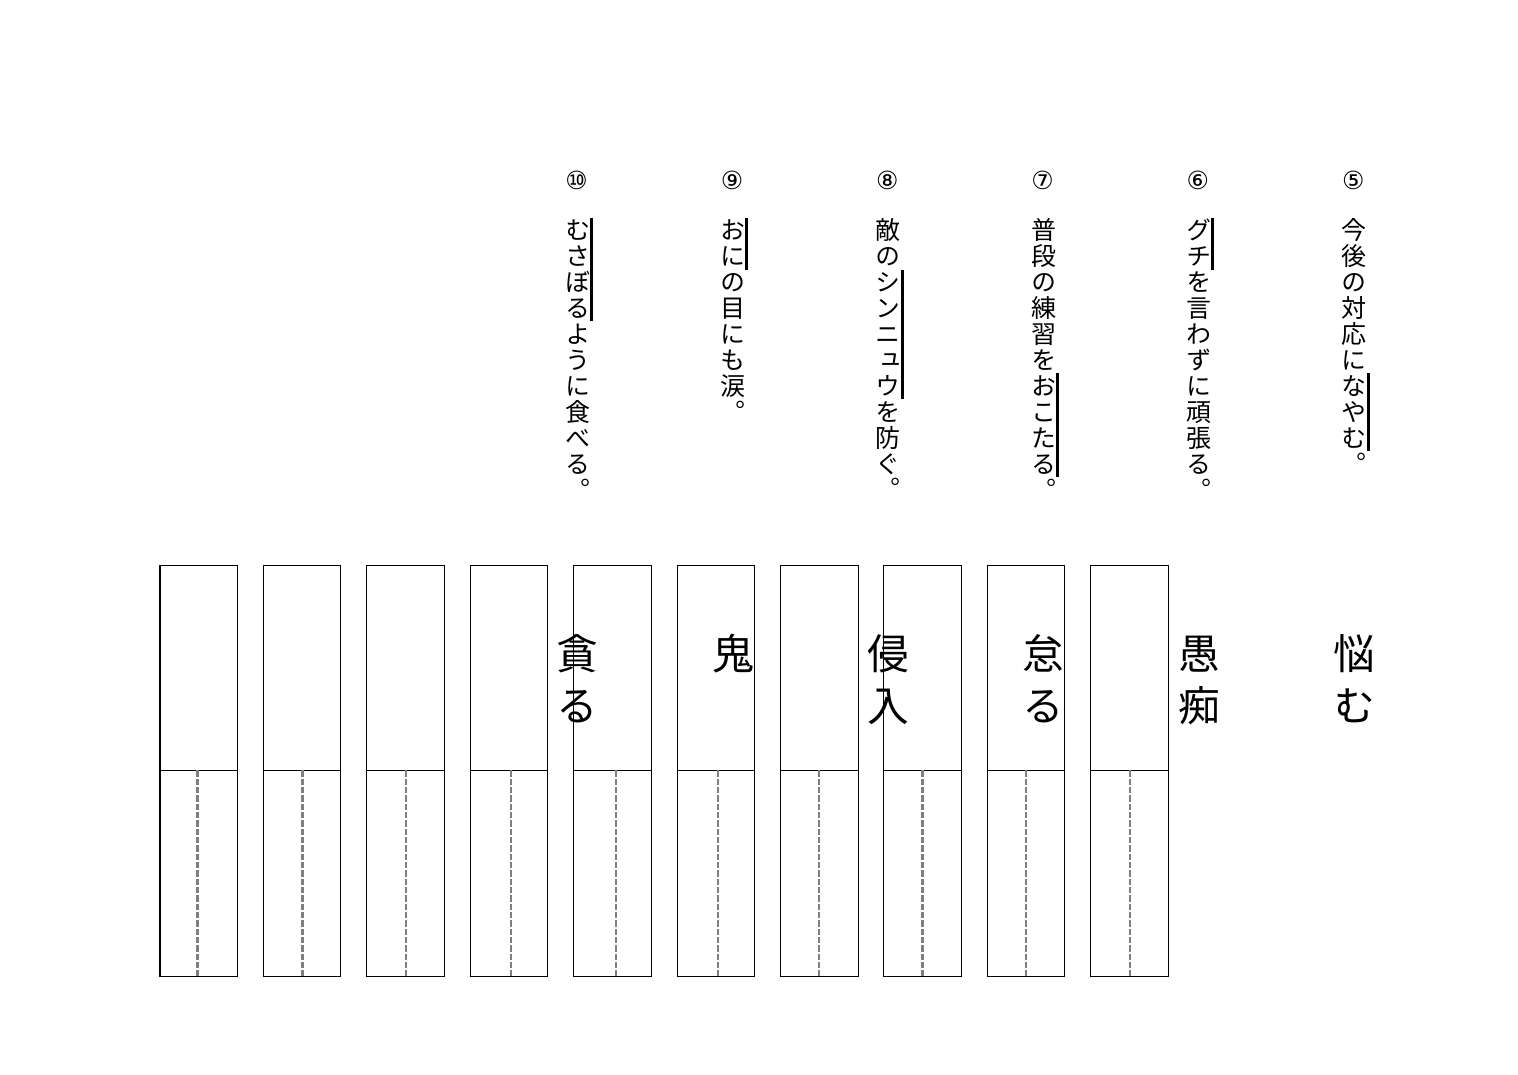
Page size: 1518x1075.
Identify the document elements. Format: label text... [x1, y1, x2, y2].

text ⑩むさぼるように食べる。 貪る [526, 166, 629, 969]
text ⑦普段の練習をおこたる。 怠る [992, 166, 1095, 969]
text ⑥グチを言わずに頑張る。 愚痴 [1147, 166, 1251, 969]
text ⑤今後の対応になやむ。 悩む [1302, 166, 1406, 969]
text ⑨おにの目にも涙。 鬼 [681, 166, 785, 969]
text ⑧敵のシンニュウを防ぐ。 侵入 [836, 166, 940, 969]
